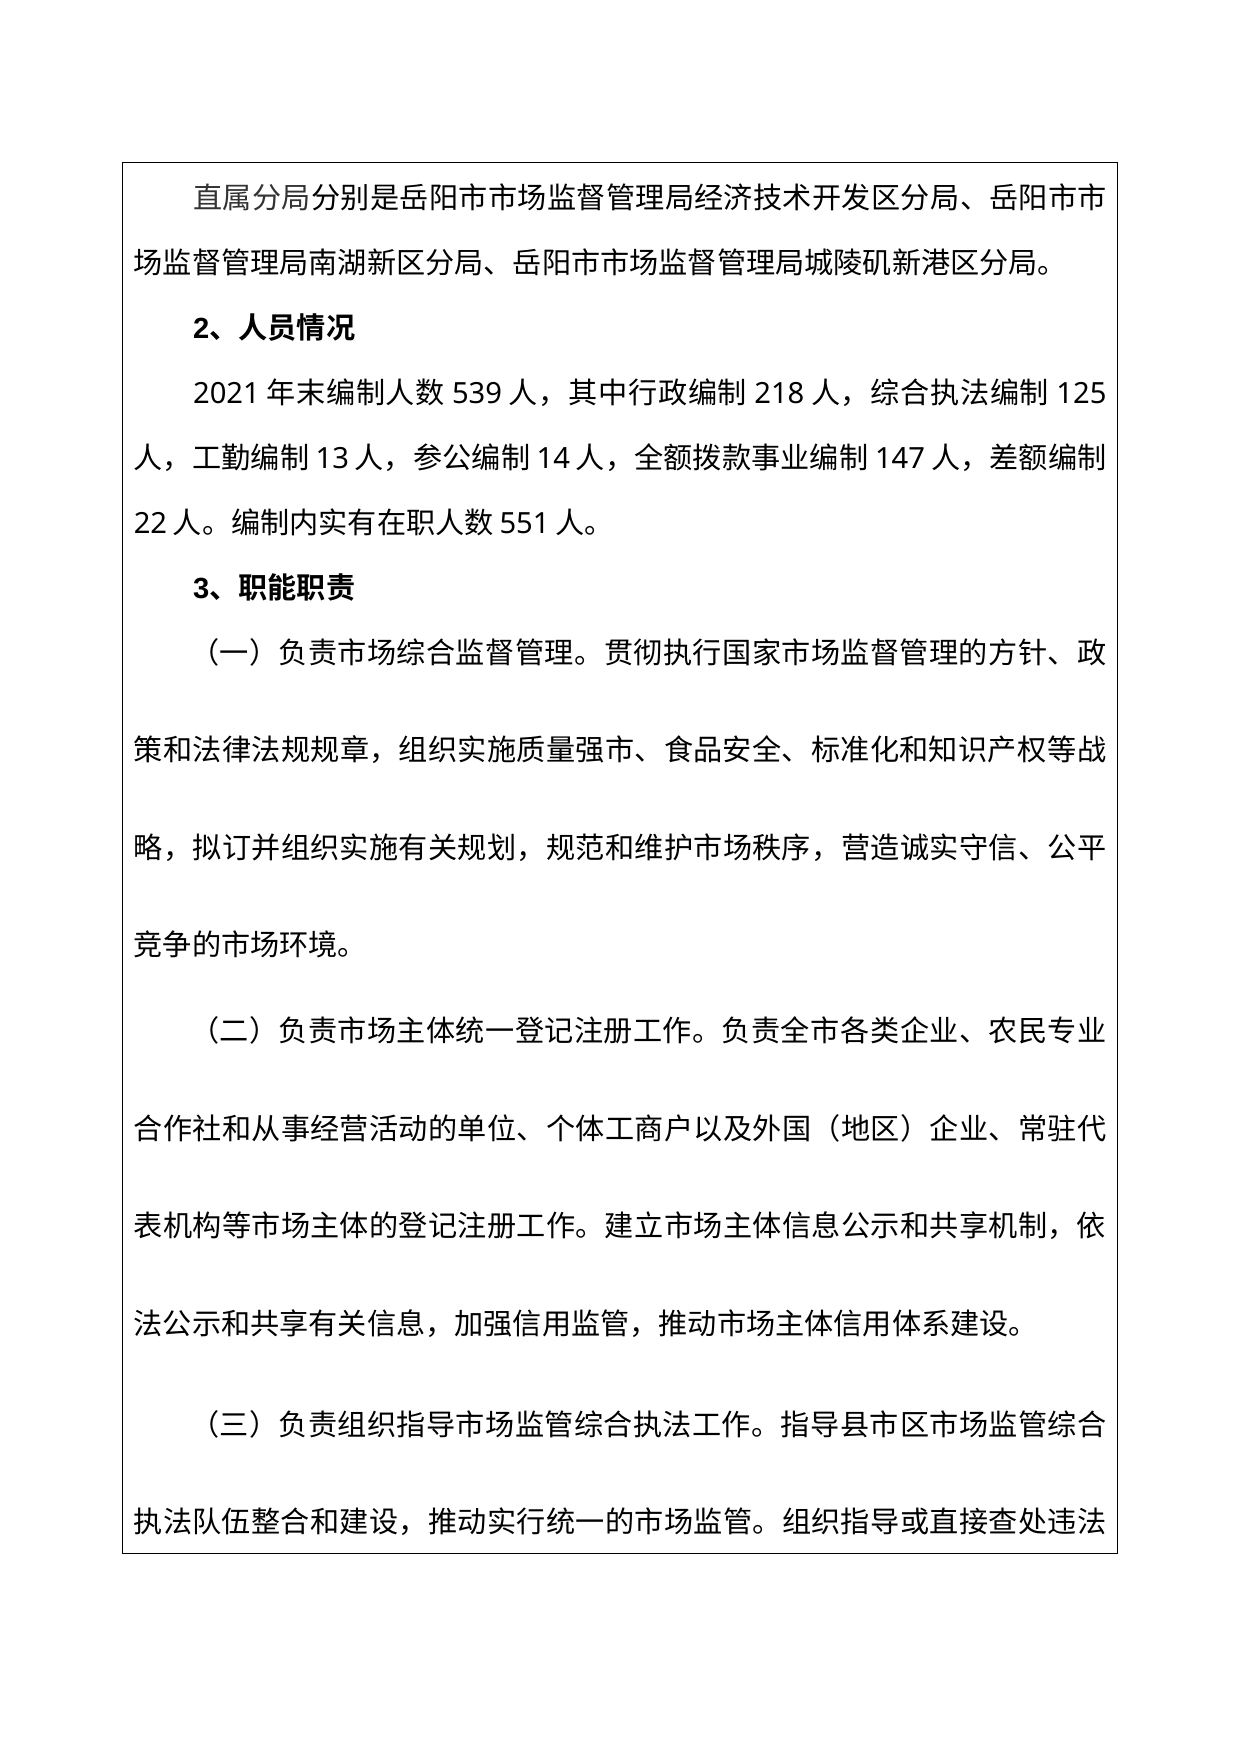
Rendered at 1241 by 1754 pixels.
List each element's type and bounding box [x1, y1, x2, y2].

table_header [123, 163, 1117, 1552]
